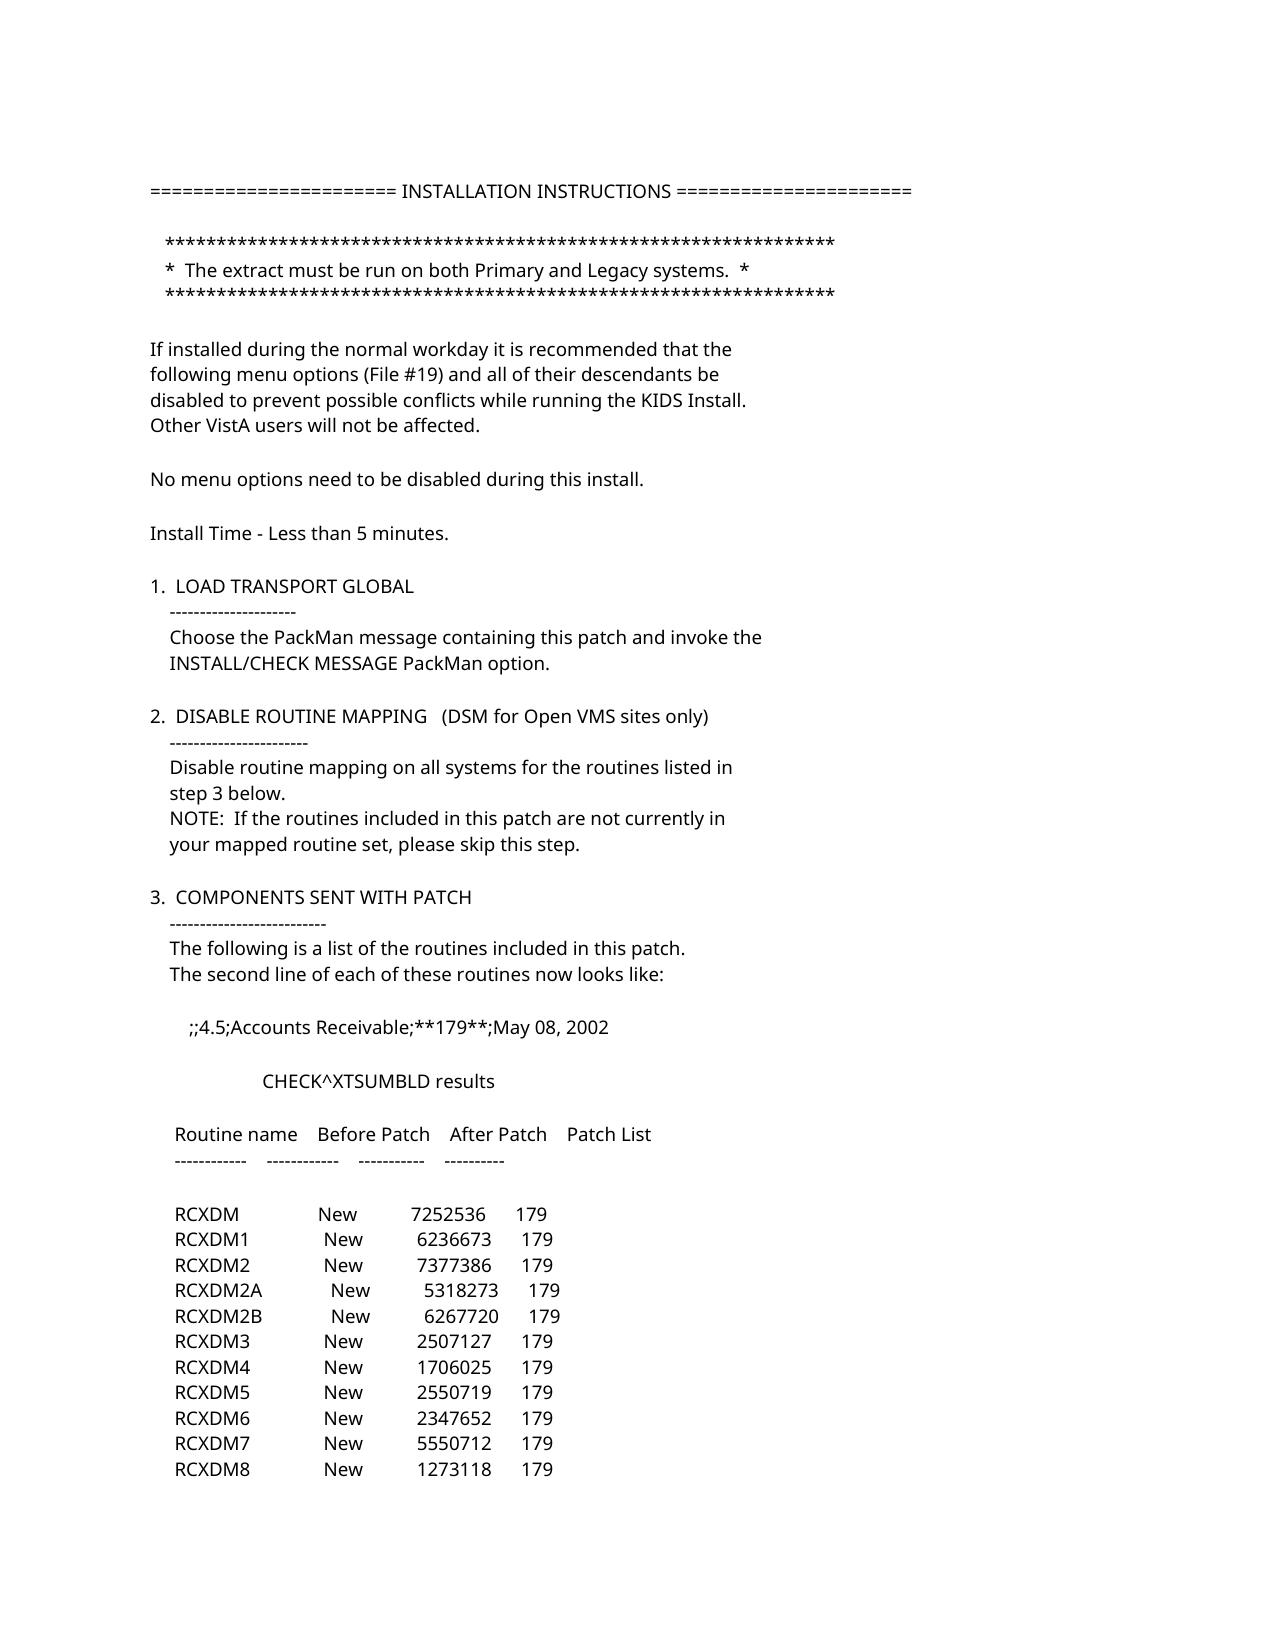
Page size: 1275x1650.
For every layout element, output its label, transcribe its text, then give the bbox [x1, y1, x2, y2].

text ;;4.5;Accounts Receivable;**179**;May 08, 2002 [150, 1015, 1125, 1040]
text RCXDM2A New 5318273 179 [150, 1277, 1125, 1303]
text ***************************************************************** [150, 232, 1125, 257]
text step 3 below. [150, 780, 1125, 806]
text RCXDM3 New 2507127 179 [150, 1328, 1125, 1354]
text If installed during the normal workday it is recommended that the [150, 336, 1125, 362]
text 3. COMPONENTS SENT WITH PATCH [150, 884, 1125, 910]
text RCXDM New 7252536 179 [150, 1201, 1125, 1226]
text RCXDM4 New 1706025 179 [150, 1354, 1125, 1379]
text CHECK^XTSUMBLD results [150, 1068, 1125, 1094]
text RCXDM1 New 6236673 179 [150, 1226, 1125, 1252]
text RCXDM8 New 1273118 179 [150, 1456, 1125, 1482]
text Disable routine mapping on all systems for the routines listed in [150, 754, 1125, 780]
text The second line of each of these routines now looks like: [150, 961, 1125, 987]
text ***************************************************************** [150, 283, 1125, 308]
text Choose the PackMan message containing this patch and invoke the [150, 624, 1125, 650]
text No menu options need to be disabled during this install. [150, 466, 1125, 492]
text Install Time - Less than 5 minutes. [150, 520, 1125, 545]
text ----------------------- [150, 729, 1125, 754]
text 1. LOAD TRANSPORT GLOBAL [150, 573, 1125, 599]
text your mapped routine set, please skip this step. [150, 831, 1125, 857]
text disabled to prevent possible conflicts while running the KIDS Install. [150, 387, 1125, 413]
text ------------ ------------ ----------- ---------- [150, 1147, 1125, 1173]
text RCXDM7 New 5550712 179 [150, 1431, 1125, 1456]
text ======================= INSTALLATION INSTRUCTIONS ====================== [150, 178, 1125, 203]
text INSTALL/CHECK MESSAGE PackMan option. [150, 650, 1125, 675]
text Routine name Before Patch After Patch Patch List [150, 1122, 1125, 1147]
text --------------------- [150, 599, 1125, 624]
text 2. DISABLE ROUTINE MAPPING (DSM for Open VMS sites only) [150, 703, 1125, 729]
text RCXDM6 New 2347652 179 [150, 1405, 1125, 1431]
text RCXDM2 New 7377386 179 [150, 1252, 1125, 1277]
text -------------------------- [150, 910, 1125, 936]
text following menu options (File #19) and all of their descendants be [150, 362, 1125, 387]
text * The extract must be run on both Primary and Legacy systems. * [150, 257, 1125, 283]
text The following is a list of the routines included in this patch. [150, 936, 1125, 961]
text Other VistA users will not be affected. [150, 413, 1125, 438]
text RCXDM5 New 2550719 179 [150, 1379, 1125, 1405]
text RCXDM2B New 6267720 179 [150, 1303, 1125, 1328]
text NOTE: If the routines included in this patch are not currently in [150, 806, 1125, 831]
